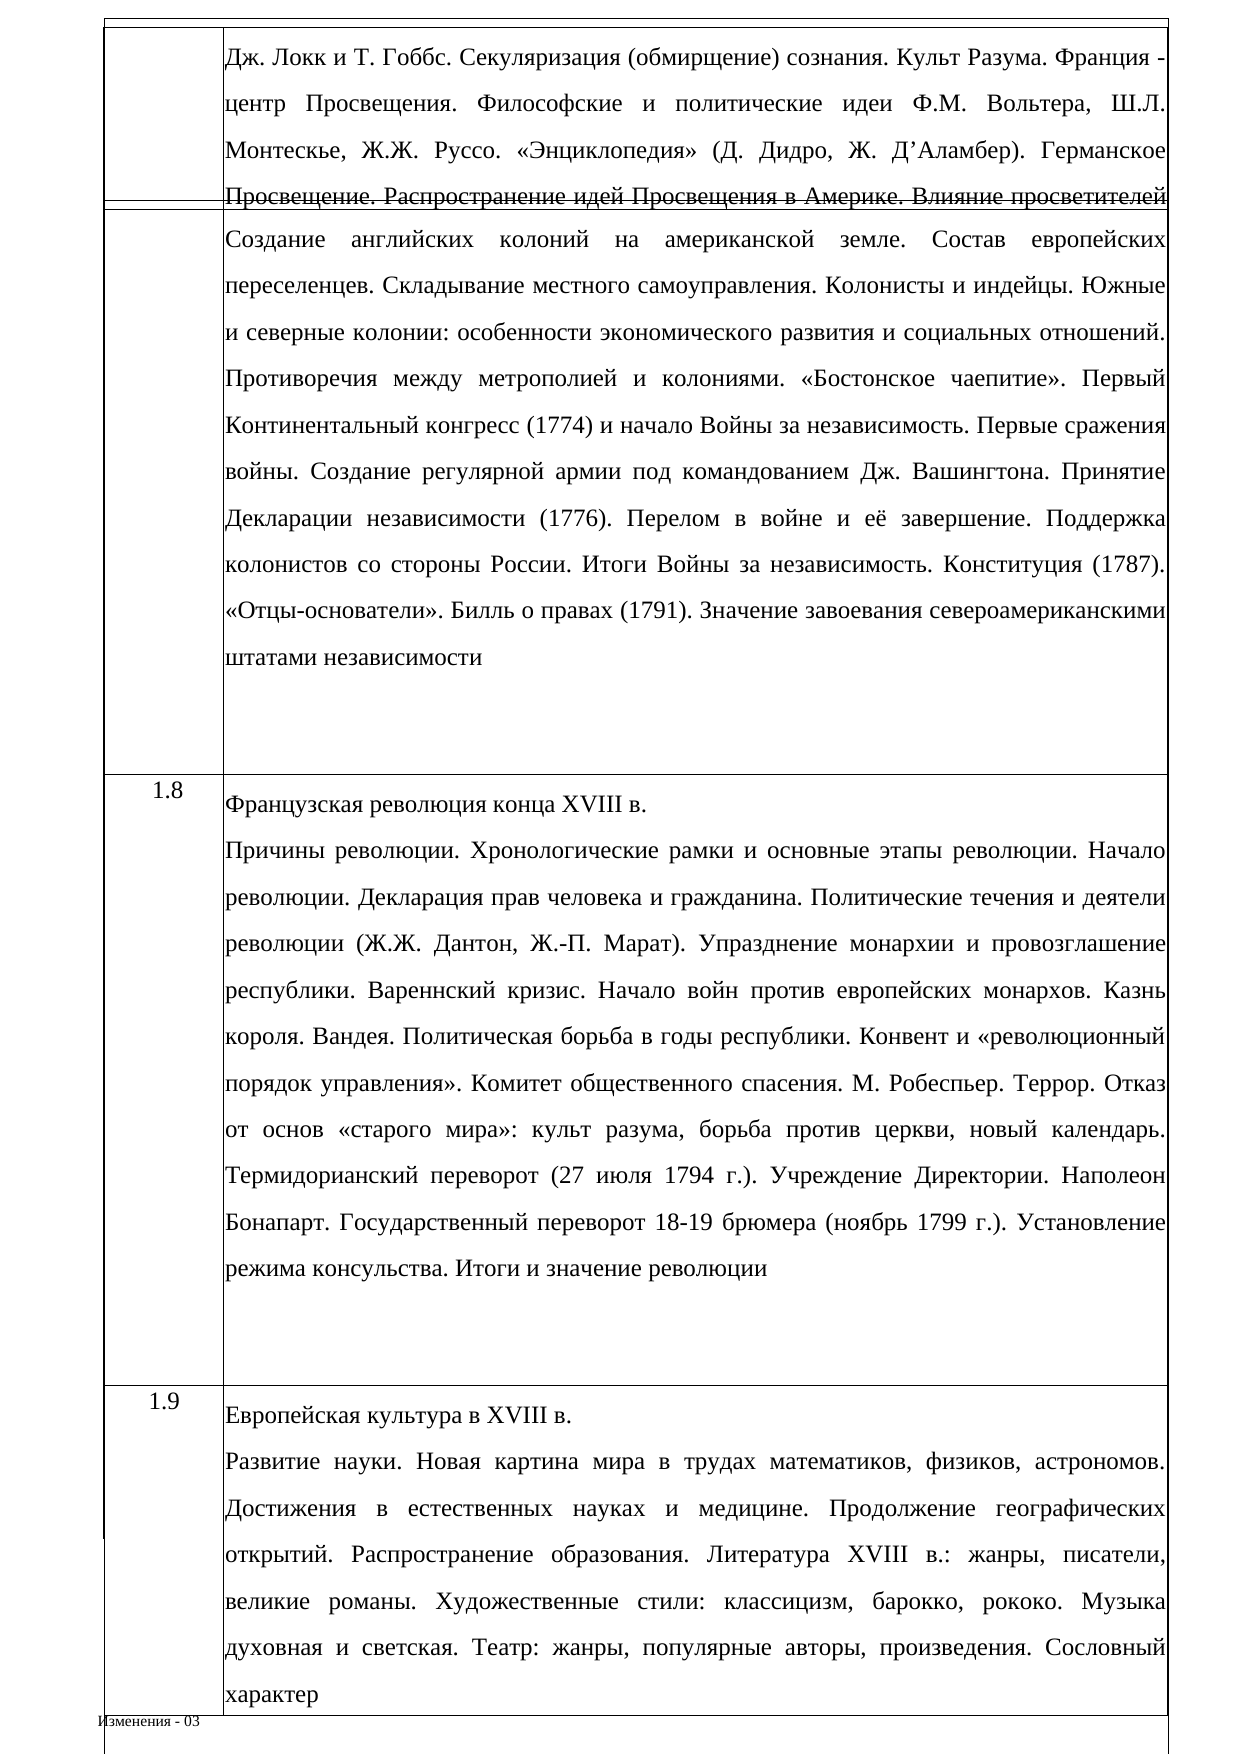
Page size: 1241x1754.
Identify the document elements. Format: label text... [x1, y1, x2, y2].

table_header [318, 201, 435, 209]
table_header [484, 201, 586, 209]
table_cell 1.8 [105, 775, 223, 1385]
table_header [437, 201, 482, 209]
table_cell Французская революция конца XVIII в. Причины революции. Хронологические рамки и основные этапы революции. Начало революции. Декларация прав человека и гражданина. Политические течения и деятели революции (Ж.Ж. Дантон, Ж.-П. Марат). Упразднение монархии и провозглашение республики. Вареннский кризис. Начало войн против европейских монархов. Казнь короля. Вандея. Политическая борьба в годы республики. Конвент и «революционный порядок управления». Комитет общественного спасения. М. Робеспьер. Террор. Отказ от основ «старого мира»: культ разума, борьба против церкви, новый календарь. Термидорианский переворот (27 июля 1794 г.). Учреждение Директории. Наполеон Бонапарт. Государственный переворот 18-19 брюмера (ноябрь 1799 г.). Установление режима консульства. Итоги и значение революции [224, 775, 1167, 1385]
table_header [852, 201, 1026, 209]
table_header [105, 28, 223, 200]
table_cell 1.9 [105, 1386, 223, 1715]
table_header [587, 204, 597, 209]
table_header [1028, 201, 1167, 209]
table_header Создание английских колоний на американской земле. Состав европейских переселенцев. Складывание местного самоуправления. Колонисты и индейцы. Южные и северные колонии: особенности экономического развития и социальных отношений. Противоречия между метрополией и колониями. «Бостонское чаепитие». Первый Континентальный конгресс (1774) и начало Войны за независимость. Первые сражения войны. Создание регулярной армии под командованием Дж. Вашингтона. Принятие Декларации независимости (1776). Перелом в войне и её завершение. Поддержка колонистов со стороны России. Итоги Войны за независимость. Конституция (1787). «Отцы-основатели». Билль о правах (1791). Значение завоевания североамериканскими штатами независимости [224, 210, 1167, 774]
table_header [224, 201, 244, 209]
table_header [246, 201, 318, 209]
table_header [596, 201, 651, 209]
table_cell Европейская культура в XVIII в. Развитие науки. Новая картина мира в трудах математиков, физиков, астрономов. Достижения в естественных науках и медицине. Продолжение географических открытий. Распространение образования. Литература XVIII в.: жанры, писатели, великие романы. Художественные стили: классицизм, барокко, рококо. Музыка духовная и светская. Театр: жанры, популярные авторы, произведения. Сословный характер [224, 1386, 1167, 1715]
table_header [105, 210, 223, 774]
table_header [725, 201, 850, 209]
table_header Дж. Локк и Т. Гоббс. Секуляризация (обмирщение) сознания. Культ Разума. Франция - центр Просвещения. Философские и политические идеи Ф.М. Вольтера, Ш.Л. Монтескье, Ж.Ж. Руссо. «Энциклопедия» (Д. Дидро, Ж. Д’Аламбер). Германское Просвещение. Распространение идей Просвещения в Америке. Влияние просветителей на изменение представлений об отношениях власти и общества. «Союз королей и философов» [224, 28, 1167, 200]
table_header [105, 201, 223, 209]
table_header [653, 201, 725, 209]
